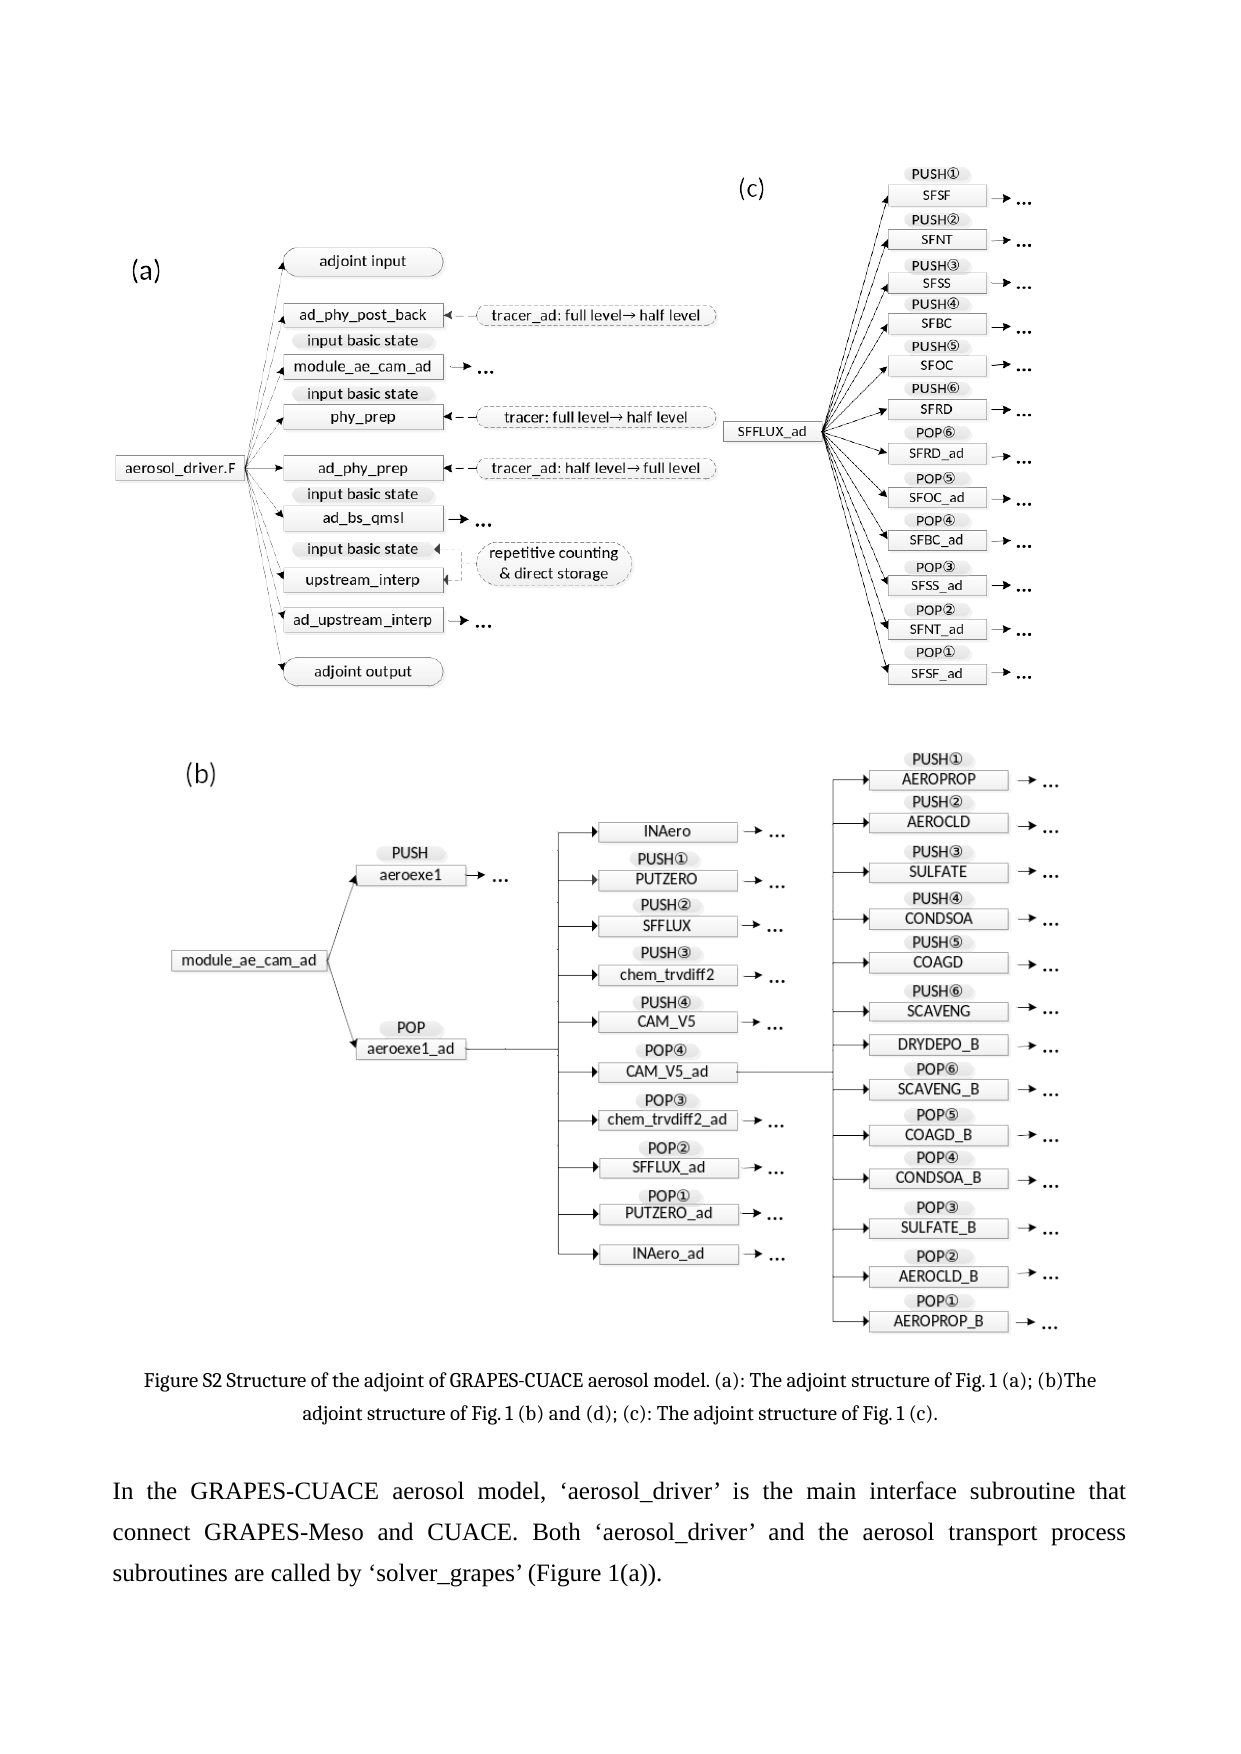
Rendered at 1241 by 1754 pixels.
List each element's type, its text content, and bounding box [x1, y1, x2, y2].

text In the GRAPES-CUACE aerosol model, ‘aerosol_driver’ is the main interface subroutine that connect GRAPES-Meso and CUACE. Both ‘aerosol_driver’ and the aerosol transport process subroutines are called by ‘solver_grapes’ (Figure 1(a)). [112, 1474, 1128, 1588]
text Figure S2 Structure of the adjoint of GRAPES-CUACE aerosol model. (a): The adjoint structure of Fig. 1 (a); (b)The adjoint structure of Fig. 1 (b) and (d); (c): The adjoint structure of Fig. 1 (c). [112, 1364, 1128, 1429]
